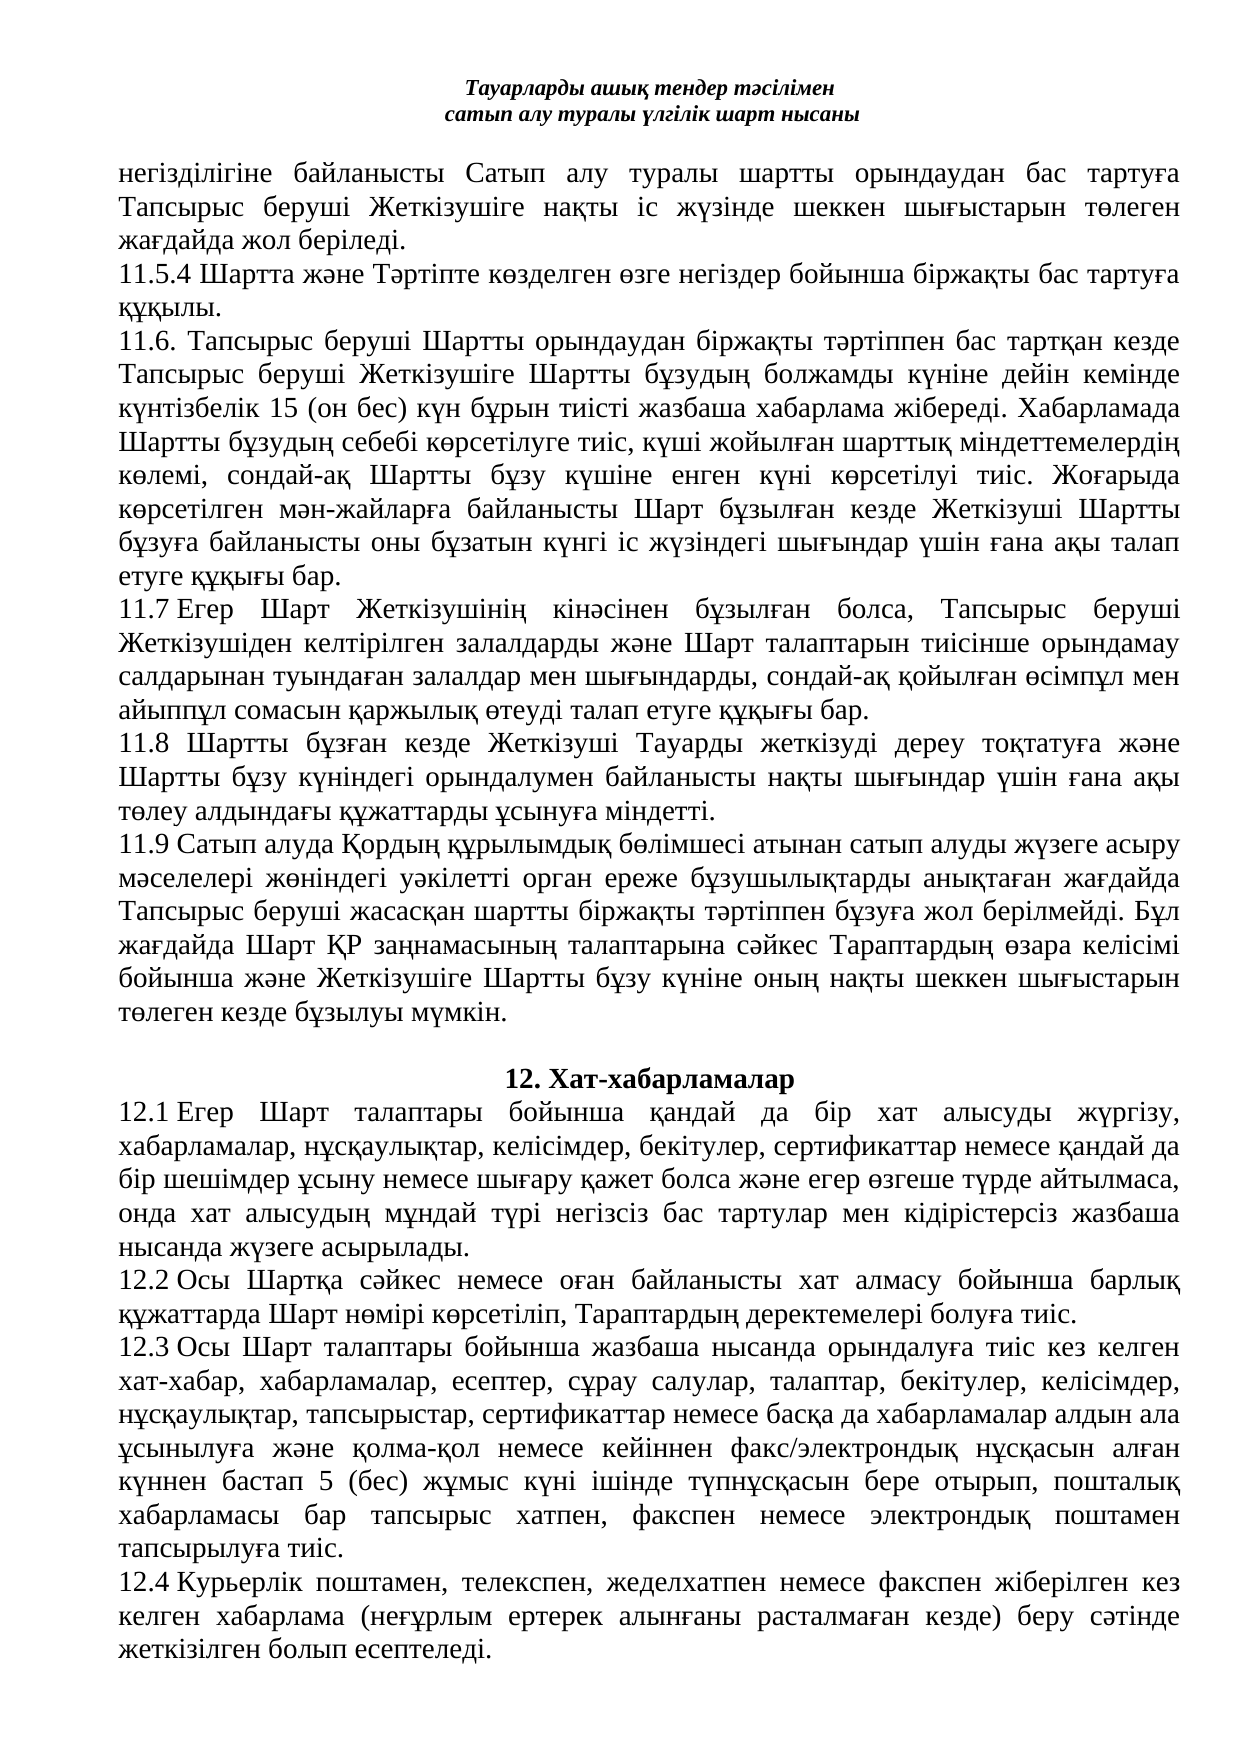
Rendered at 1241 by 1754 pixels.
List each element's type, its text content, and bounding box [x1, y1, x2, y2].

text 11.5.4 Шартта және Тәртіпте көзделген өзге негіздер бойынша біржақты бас тартуға құқылы. [118, 256, 1181, 323]
text 12.3 Осы Шарт талаптары бойынша жазбаша нысанда орындалуға тиіс кез келген хат-хабар, хабарламалар, есептер, сұрау салулар, талаптар, бекітулер, келісімдер, нұсқаулықтар, тапсырыстар, сертификаттар немесе басқа да хабарламалар алдын ала ұсынылуға және қолма-қол немесе кейіннен факс/электрондық нұсқасын алған күннен бастап 5 (бес) жұмыс күні ішінде түпнұсқасын бере отырып, пошталық хабарламасы бар тапсырыс хатпен, факспен немесе электрондық поштамен тапсырылуға тиіс. [118, 1329, 1181, 1564]
text 12.2 Осы Шартқа сәйкес немесе оған байланысты хат алмасу бойынша барлық құжаттарда Шарт нөмірі көрсетіліп, Тараптардың деректемелері болуға тиіс. [118, 1262, 1181, 1329]
text 11.9 Сатып алуда Қордың құрылымдық бөлімшесі атынан сатып алуды жүзеге асыру мәселелері жөніндегі уәкілетті орган ереже бұзушылықтарды анықтаған жағдайда Тапсырыс беруші жасасқан шартты біржақты тәртіппен бұзуға жол берілмейді. Бұл жағдайда Шарт ҚР заңнамасының талаптарына сәйкес Тараптардың өзара келісімі бойынша және Жеткізушіге Шартты бұзу күніне оның нақты шеккен шығыстарын төлеген кезде бұзылуы мүмкін. [118, 826, 1181, 1027]
text 11.7 Егер Шарт Жеткізушінің кінәсінен бұзылған болса, Тапсырыс беруші Жеткізушіден келтірілген залалдарды және Шарт талаптарын тиісінше орындамау салдарынан туындаған залалдар мен шығындарды, сондай-ақ қойылған өсімпұл мен айыппұл сомасын қаржылық өтеуді талап етуге құқығы бар. [118, 591, 1181, 726]
text 11.8 Шартты бұзған кезде Жеткізуші Тауарды жеткізуді дереу тоқтатуға және Шартты бұзу күніндегі орындалумен байланысты нақты шығындар үшін ғана ақы төлеу алдындағы құжаттарды ұсынуға міндетті. [118, 726, 1181, 826]
text 12.4 Курьерлік поштамен, телекспен, жеделхатпен немесе факспен жіберілген кез келген хабарлама (неғұрлым ертерек алынғаны расталмаған кезде) беру сәтінде жеткізілген болып есептеледі. [118, 1564, 1181, 1665]
text 12. Хат-хабарламалар [118, 1061, 1181, 1094]
text 12.1 Егер Шарт талаптары бойынша қандай да бір хат алысуды жүргізу, хабарламалар, нұсқаулықтар, келісімдер, бекітулер, сертификаттар немесе қандай да бір шешімдер ұсыну немесе шығару қажет болса және егер өзгеше түрде айтылмаса, онда хат алысудың мұндай түрі негізсіз бас тартулар мен кідірістерсіз жазбаша нысанда жүзеге асырылады. [118, 1094, 1181, 1262]
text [118, 155, 1181, 256]
text 11.6. Тапсырыс беруші Шартты орындаудан біржақты тәртіппен бас тартқан кезде Тапсырыс беруші Жеткізушіге Шартты бұзудың болжамды күніне дейін кемінде күнтізбелік 15 (он бес) күн бұрын тиісті жазбаша хабарлама жібереді. Хабарламада Шартты бұзудың себебі көрсетілуге тиіс, күші жойылған шарттық міндеттемелердің көлемі, сондай-ақ Шартты бұзу күшіне енген күні көрсетілуі тиіс. Жоғарыда көрсетілген мән-жайларға байланысты Шарт бұзылған кезде Жеткізуші Шартты бұзуға байланысты оны бұзатын күнгі іс жүзіндегі шығындар үшін ғана ақы талап етуге құқығы бар. [118, 323, 1181, 591]
